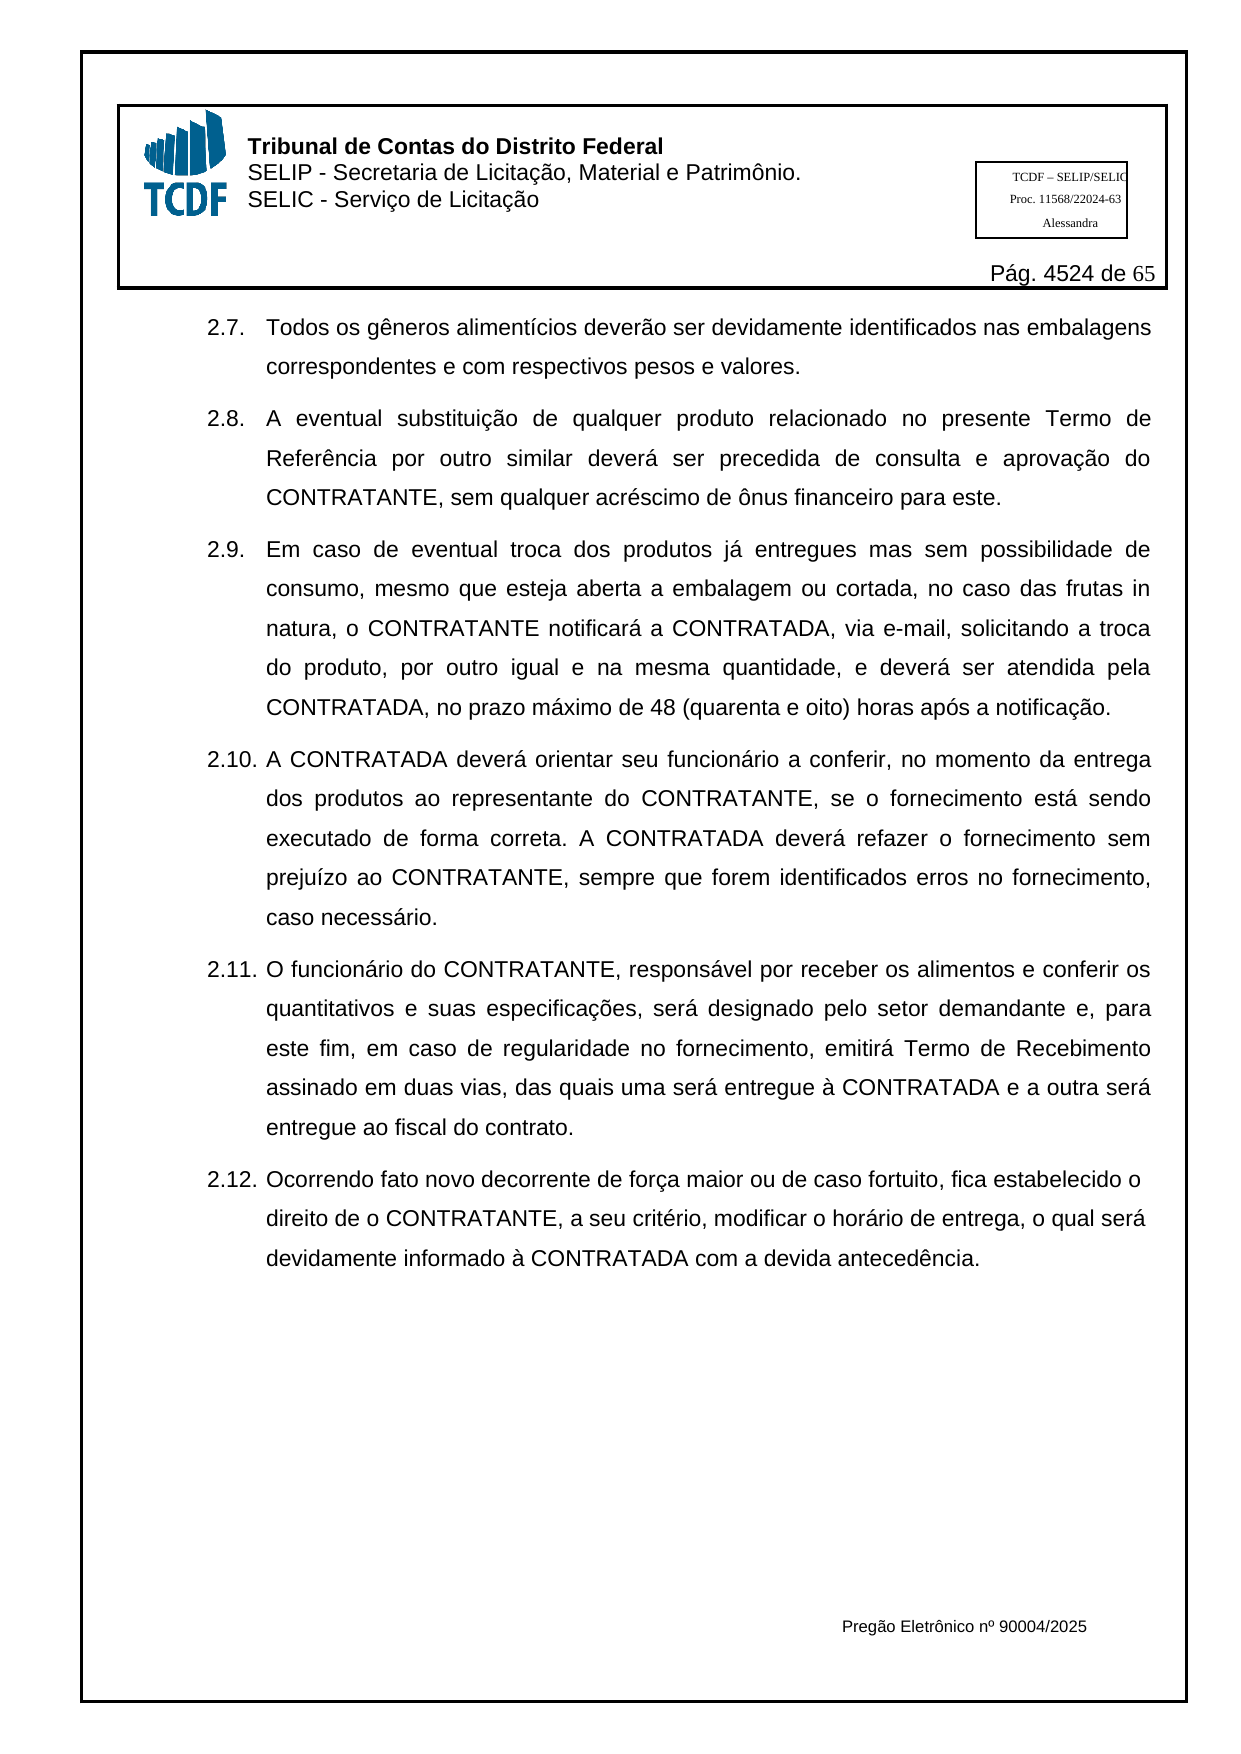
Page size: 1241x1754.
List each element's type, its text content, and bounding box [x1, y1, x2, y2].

list Todos os gêneros alimentícios deverão ser devidamente identificados nas embalagens correspondentes e com respectivos pesos e valores. [207, 313, 1152, 379]
list Em caso de eventual troca dos produtos já entregues mas sem possibilidade de consumo, mesmo que esteja aberta a embalagem ou cortada, no caso das frutas in natura, o CONTRATANTE notificará a CONTRATADA, via e-mail, solicitando a troca do produto, por outro igual e na mesma quantidade, e deverá ser atendida pela CONTRATADA, no prazo máximo de 48 (quarenta e oito) horas após a notificação. [207, 536, 1152, 720]
list Ocorrendo fato novo decorrente de força maior ou de caso fortuito, fica estabelecido o direito de o CONTRATANTE, a seu critério, modificar o horário de entrega, o qual será devidamente informado à CONTRATADA com a devida antecedência. [207, 1166, 1152, 1271]
list O funcionário do CONTRATANTE, responsável por receber os alimentos e conferir os quantitativos e suas especificações, será designado pelo setor demandante e, para este fim, em caso de regularidade no fornecimento, emitirá Termo de Recebimento assinado em duas vias, das quais uma será entregue à CONTRATADA e a outra será entregue ao fiscal do contrato. [207, 956, 1152, 1140]
picture [129, 107, 241, 218]
list A CONTRATADA deverá orientar seu funcionário a conferir, no momento da entrega dos produtos ao representante do CONTRATANTE, se o fornecimento está sendo executado de forma correta. A CONTRATADA deverá refazer o fornecimento sem prejuízo ao CONTRATANTE, sempre que forem identificados erros no fornecimento, caso necessário. [207, 746, 1152, 930]
list A eventual substituição de qualquer produto relacionado no presente Termo de Referência por outro similar deverá ser precedida de consulta e aprovação do CONTRATANTE, sem qualquer acréscimo de ônus financeiro para este. [207, 405, 1152, 510]
